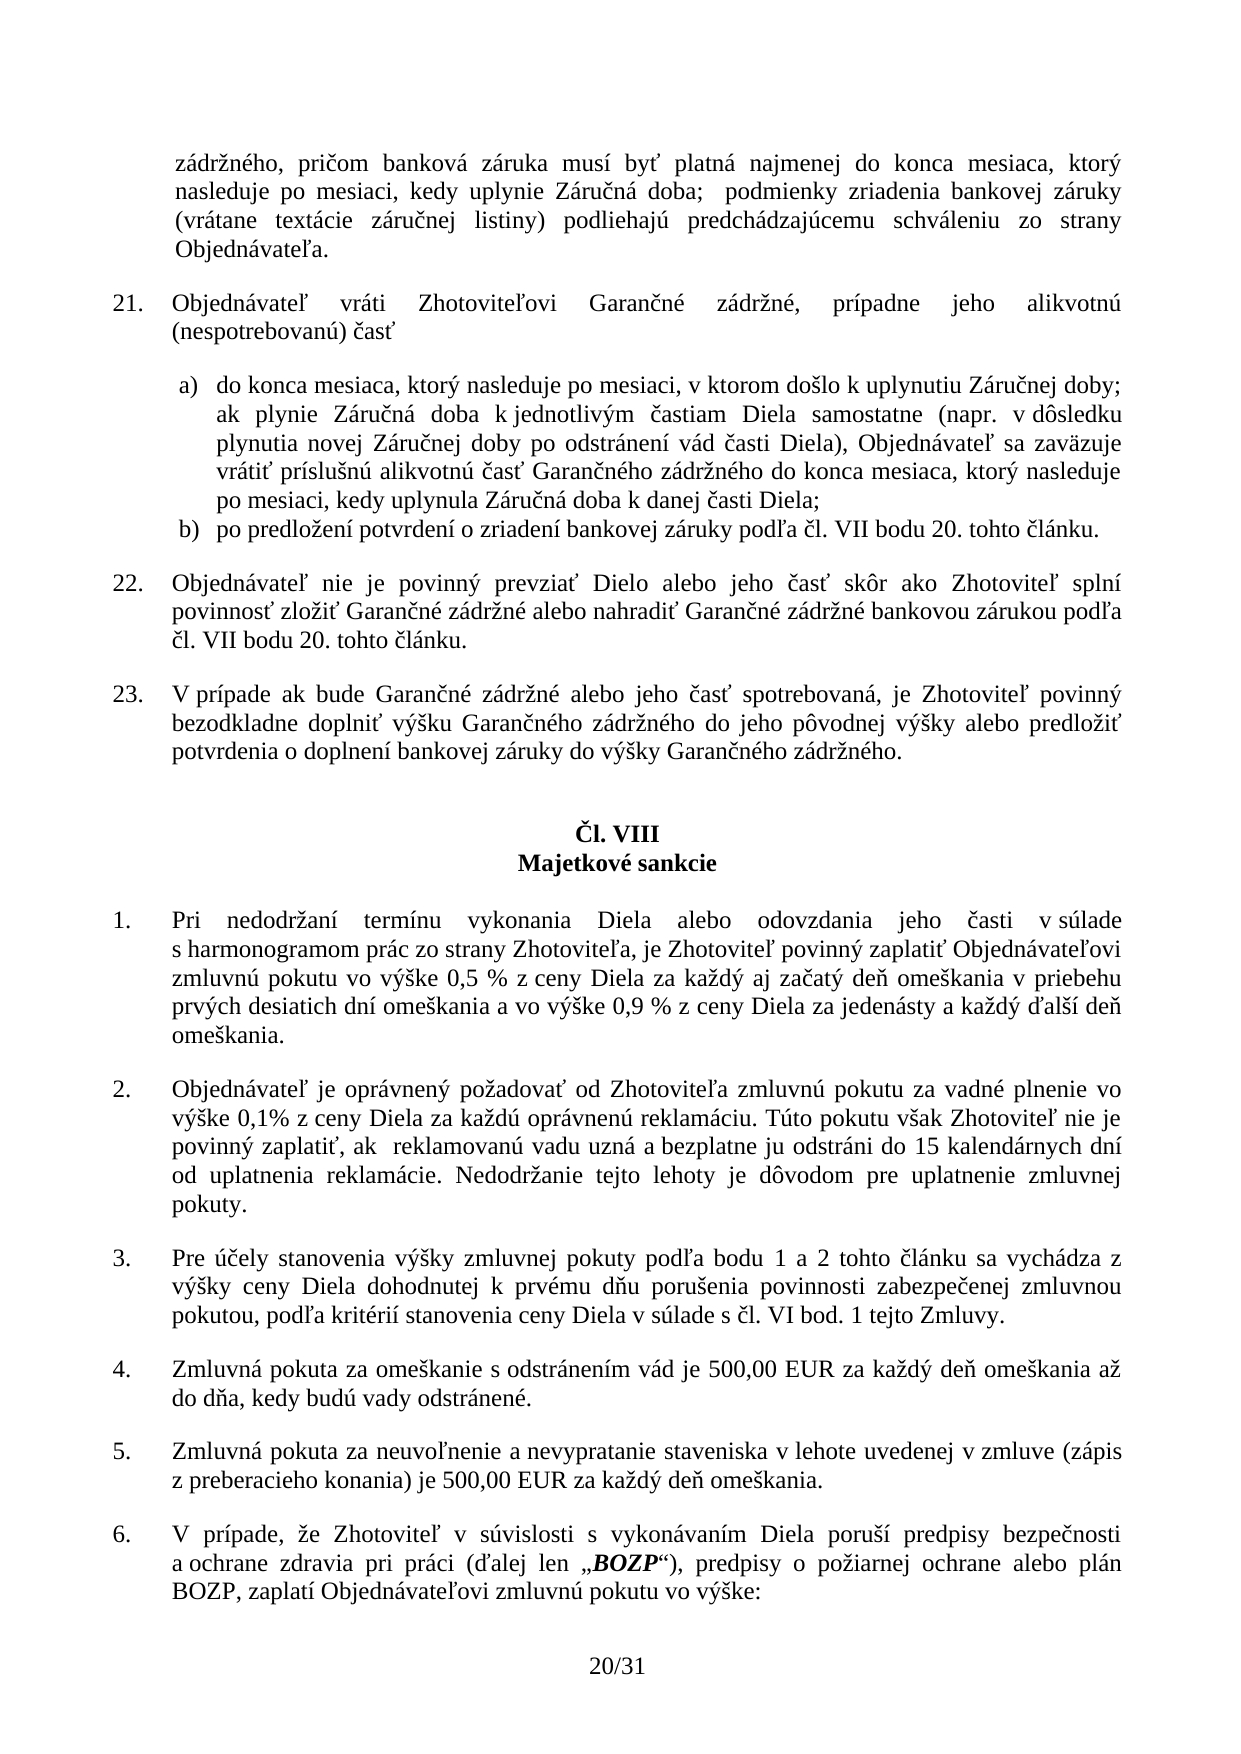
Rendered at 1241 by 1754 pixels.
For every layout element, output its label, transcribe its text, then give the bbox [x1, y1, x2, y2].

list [112, 148, 1122, 263]
list Pre účely stanovenia výšky zmluvnej pokuty podľa bodu 1 a 2 tohto článku sa vychádza z výšky ceny Diela dohodnutej k prvému dňu porušenia povinnosti zabezpečenej zmluvnou pokutou, podľa kritérií stanovenia ceny Diela v súlade s čl. VI bod. 1 tejto Zmluvy. [112, 1243, 1122, 1329]
list Zmluvná pokuta za neuvoľnenie a nevypratanie staveniska v lehote uvedenej v zmluve (zápis z preberacieho konania) je 500,00 EUR za každý deň omeškania. [112, 1436, 1122, 1494]
text Čl. VIII [112, 819, 1122, 848]
list Pri nedodržaní termínu vykonania Diela alebo odovzdania jeho časti v súlade s harmonogramom prác zo strany Zhotoviteľa, je Zhotoviteľ povinný zaplatiť Objednávateľovi zmluvnú pokutu vo výške 0,5 % z ceny Diela za každý aj začatý deň omeškania v priebehu prvých desiatich dní omeškania a vo výške 0,9 % z ceny Diela za jedenásty a každý ďalší deň omeškania. [112, 905, 1122, 1049]
list V prípade ak bude Garančné zádržné alebo jeho časť spotrebovaná, je Zhotoviteľ povinný bezodkladne doplniť výšku Garančného zádržného do jeho pôvodnej výšky alebo predložiť potvrdenia o doplnení bankovej záruky do výšky Garančného zádržného. [112, 679, 1122, 765]
list Objednávateľ nie je povinný prevziať Dielo alebo jeho časť skôr ako Zhotoviteľ splní povinnosť zložiť Garančné zádržné alebo nahradiť Garančné zádržné bankovou zárukou podľa čl. VII bodu 20. tohto článku. [112, 568, 1122, 654]
text Majetkové sankcie [112, 848, 1122, 876]
list Zmluvná pokuta za omeškanie s odstránením vád je 500,00 EUR za každý deň omeškania až do dňa, kedy budú vady odstránené. [112, 1354, 1122, 1411]
list po predložení potvrdení o zriadení bankovej záruky podľa čl. VII bodu 20. tohto článku. [178, 514, 1122, 543]
list Objednávateľ vráti Zhotoviteľovi Garančné zádržné, prípadne jeho alikvotnú (nespotrebovanú) časť [112, 288, 1122, 345]
list V prípade, že Zhotoviteľ v súvislosti s vykonávaním Diela poruší predpisy bezpečnosti a ochrane zdravia pri práci (ďalej len „BOZP“), predpisy o požiarnej ochrane alebo plán BOZP, zaplatí Objednávateľovi zmluvnú pokutu vo výške: [112, 1519, 1122, 1605]
list Objednávateľ je oprávnený požadovať od Zhotoviteľa zmluvnú pokutu za vadné plnenie vo výške 0,1% z ceny Diela za každú oprávnenú reklamáciu. Túto pokutu však Zhotoviteľ nie je povinný zaplatiť, ak reklamovanú vadu uzná a bezplatne ju odstráni do 15 kalendárnych dní od uplatnenia reklamácie. Nedodržanie tejto lehoty je dôvodom pre uplatnenie zmluvnej pokuty. [112, 1074, 1122, 1218]
list do konca mesiaca, ktorý nasleduje po mesiaci, v ktorom došlo k uplynutiu Záručnej doby; ak plynie Záručná doba k jednotlivým častiam Diela samostatne (napr. v dôsledku plynutia novej Záručnej doby po odstránení vád časti Diela), Objednávateľ sa zaväzuje vrátiť príslušnú alikvotnú časť Garančného zádržného do konca mesiaca, ktorý nasleduje po mesiaci, kedy uplynula Záručná doba k danej časti Diela; [178, 370, 1122, 514]
